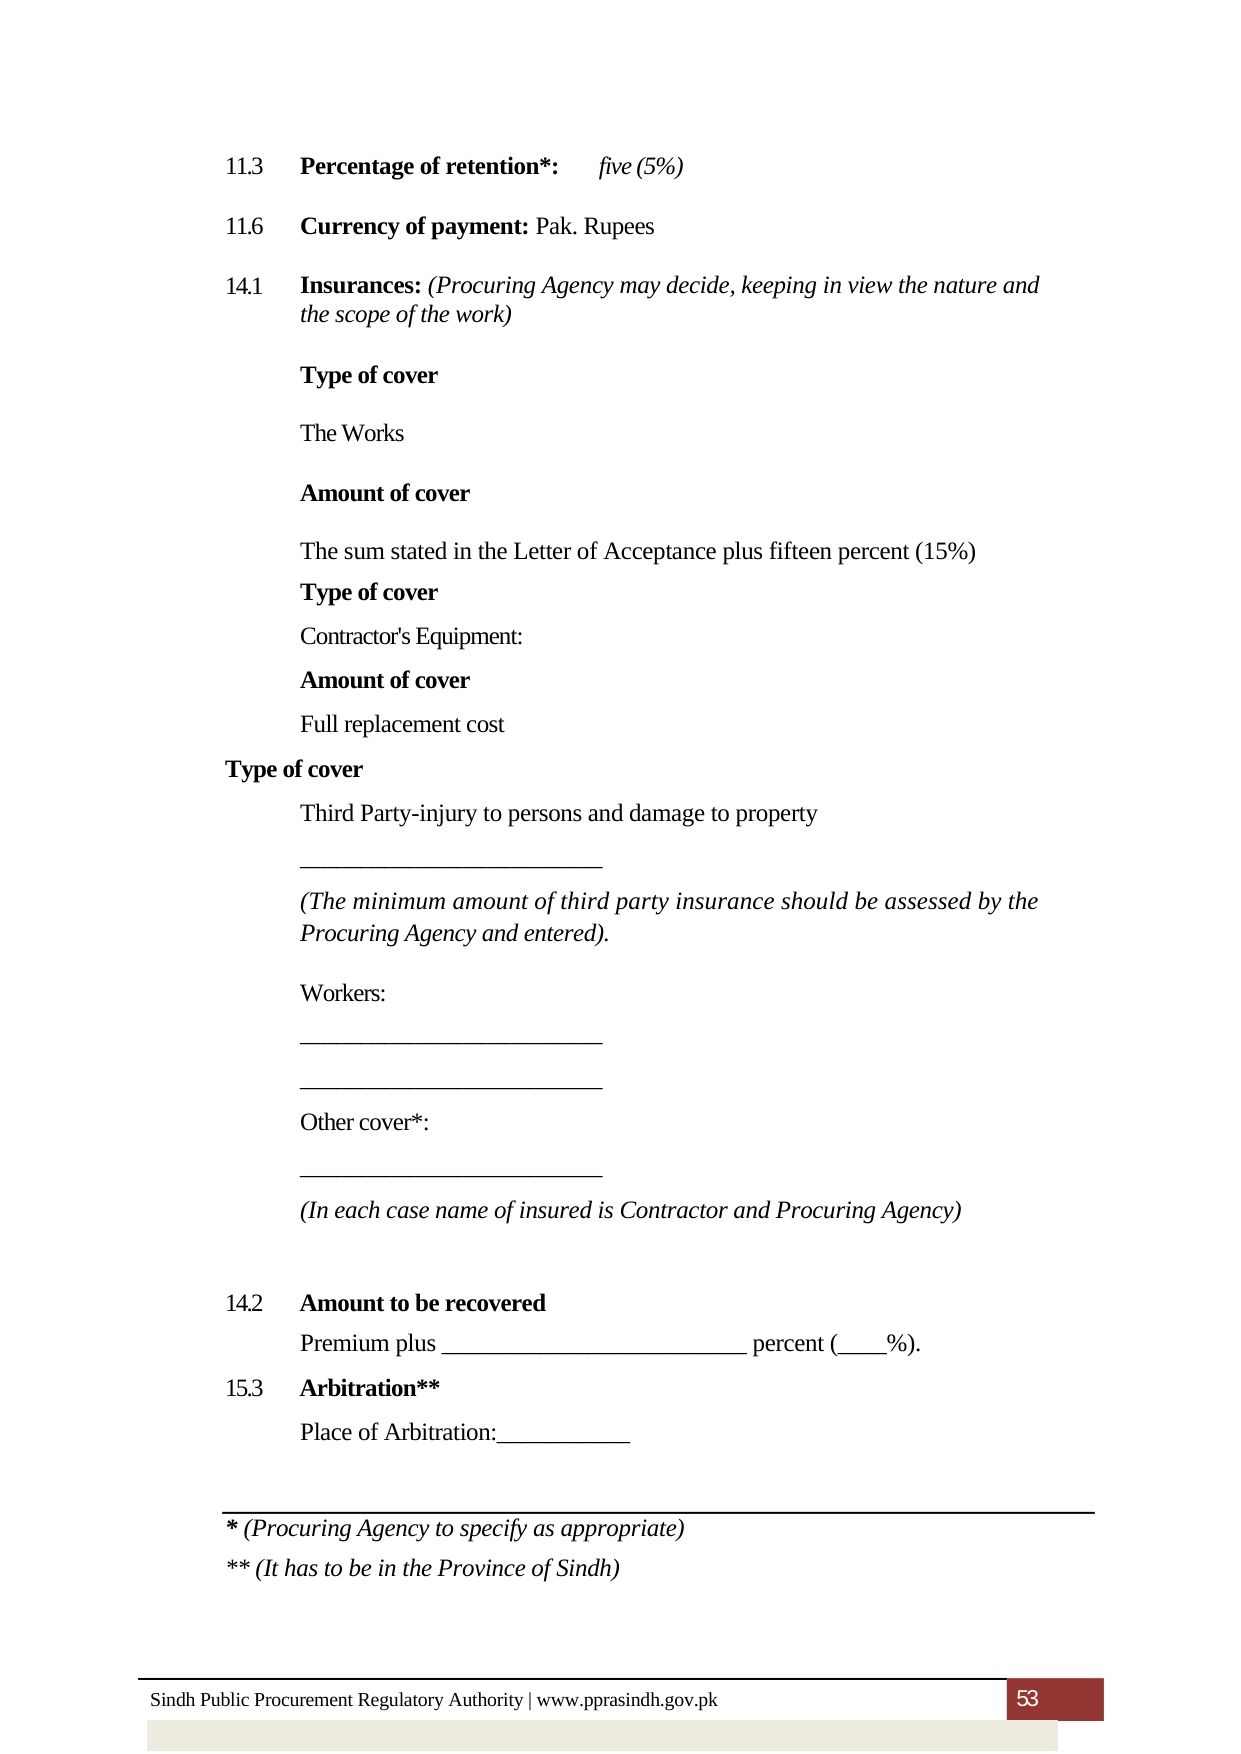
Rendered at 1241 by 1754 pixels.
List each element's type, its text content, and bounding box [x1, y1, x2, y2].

text Third Party-injury to persons and damage to property [300, 786, 858, 830]
text Amount of cover [300, 653, 540, 697]
text (In each case name of insured is Contractor and Procuring Agency) [300, 1183, 992, 1227]
text Type of cover [225, 741, 443, 786]
text Place of Arbitration:___________ [225, 1405, 688, 1449]
text _________________________ _________________________ [300, 1006, 661, 1095]
text _________________________ [300, 830, 661, 874]
text Type of cover [300, 363, 510, 388]
text Procuring Agency and entered). [300, 918, 668, 947]
text 14.1 [225, 274, 269, 299]
text ** (It has to be in the Province of Sindh) [225, 1541, 678, 1586]
text Contractor's Equipment: [300, 609, 602, 653]
text the scope of the work) [300, 299, 578, 328]
text 15.3 Arbitration** [225, 1361, 513, 1405]
text _________________________ [300, 1139, 661, 1183]
text Type of cover [300, 564, 510, 609]
picture [0, 0, 1241, 1753]
text Currency of payment: Pak. Rupees [300, 214, 709, 239]
text 11.3 Percentage of retention*: five (5%) [225, 152, 732, 180]
text Other cover*: [300, 1095, 503, 1139]
text Workers: [300, 981, 463, 1006]
text Full replacement cost [300, 697, 572, 741]
text The sum stated in the Letter of Acceptance plus fifteen percent (15%) [300, 539, 1005, 564]
text * (Procuring Agency to specify as appropriate) [225, 1516, 737, 1541]
text The Works [300, 421, 480, 446]
text Sindh Public Procurement Regulatory Authority | www.pprasindh.gov.pk 53 [150, 1688, 1049, 1711]
text (The minimum amount of third party insurance should be assessed by the [300, 874, 1090, 918]
text Insurances: (Procuring Agency may decide, keeping in view the nature and [300, 269, 1063, 299]
text Premium plus _________________________ percent (____%). [225, 1316, 953, 1361]
text Amount of cover [300, 481, 540, 506]
text 14.2 Amount to be recovered [225, 1291, 610, 1316]
text 11.6 [225, 214, 269, 239]
